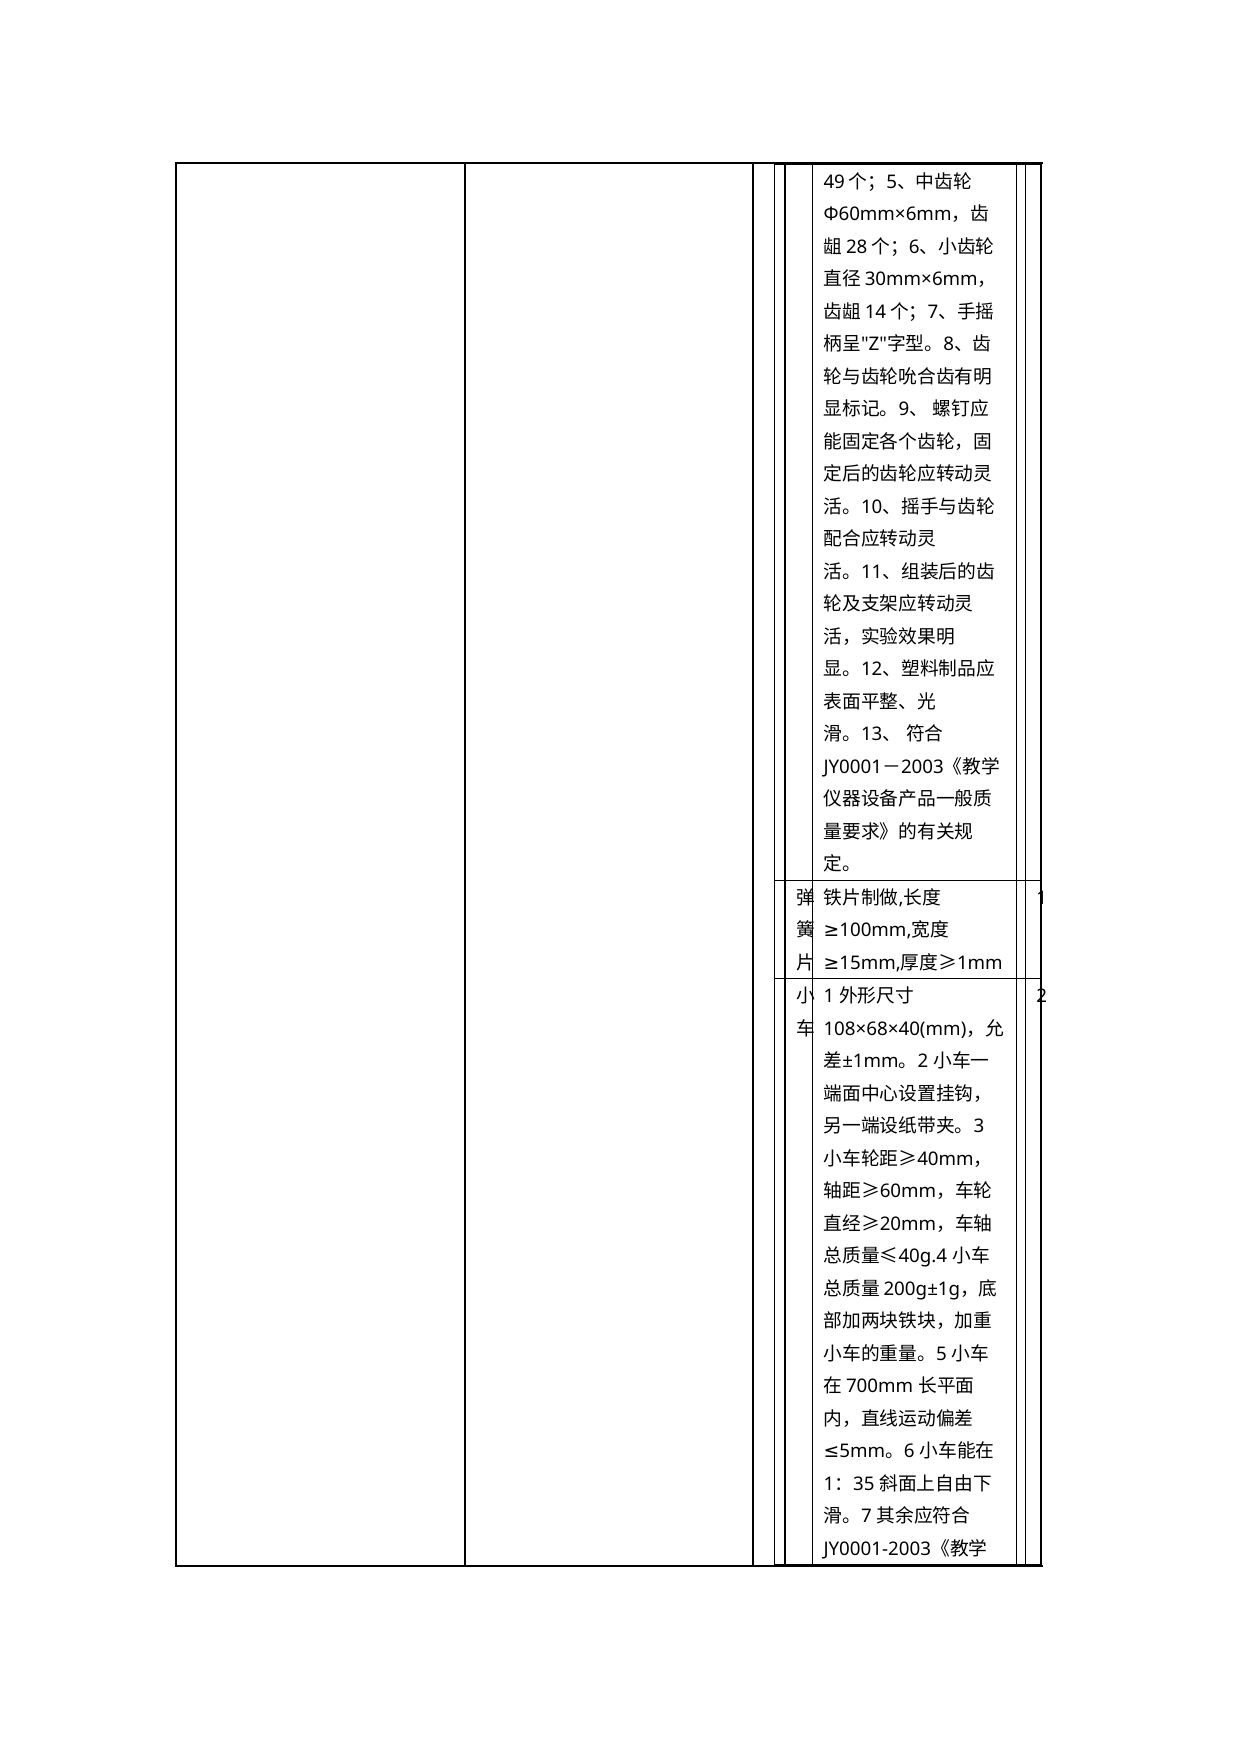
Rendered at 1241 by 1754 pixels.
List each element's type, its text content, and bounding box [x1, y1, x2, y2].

table_cell [813, 165, 1016, 880]
table_cell 1 [177, 164, 464, 1565]
table_cell [786, 165, 812, 880]
table_cell [775, 165, 784, 880]
table_cell [1026, 881, 1040, 978]
table_cell [813, 881, 1016, 978]
table_cell [786, 881, 812, 978]
table_cell [1017, 881, 1025, 978]
table_cell [1026, 165, 1040, 880]
table_cell [466, 164, 752, 1565]
table_cell [754, 164, 774, 1565]
table_cell [1017, 979, 1025, 1564]
table_cell [786, 979, 812, 1564]
table_cell [775, 881, 784, 978]
table_cell [775, 979, 784, 1564]
table_cell [1017, 165, 1025, 880]
table_cell [1026, 979, 1040, 1564]
table_cell [813, 979, 1016, 1564]
